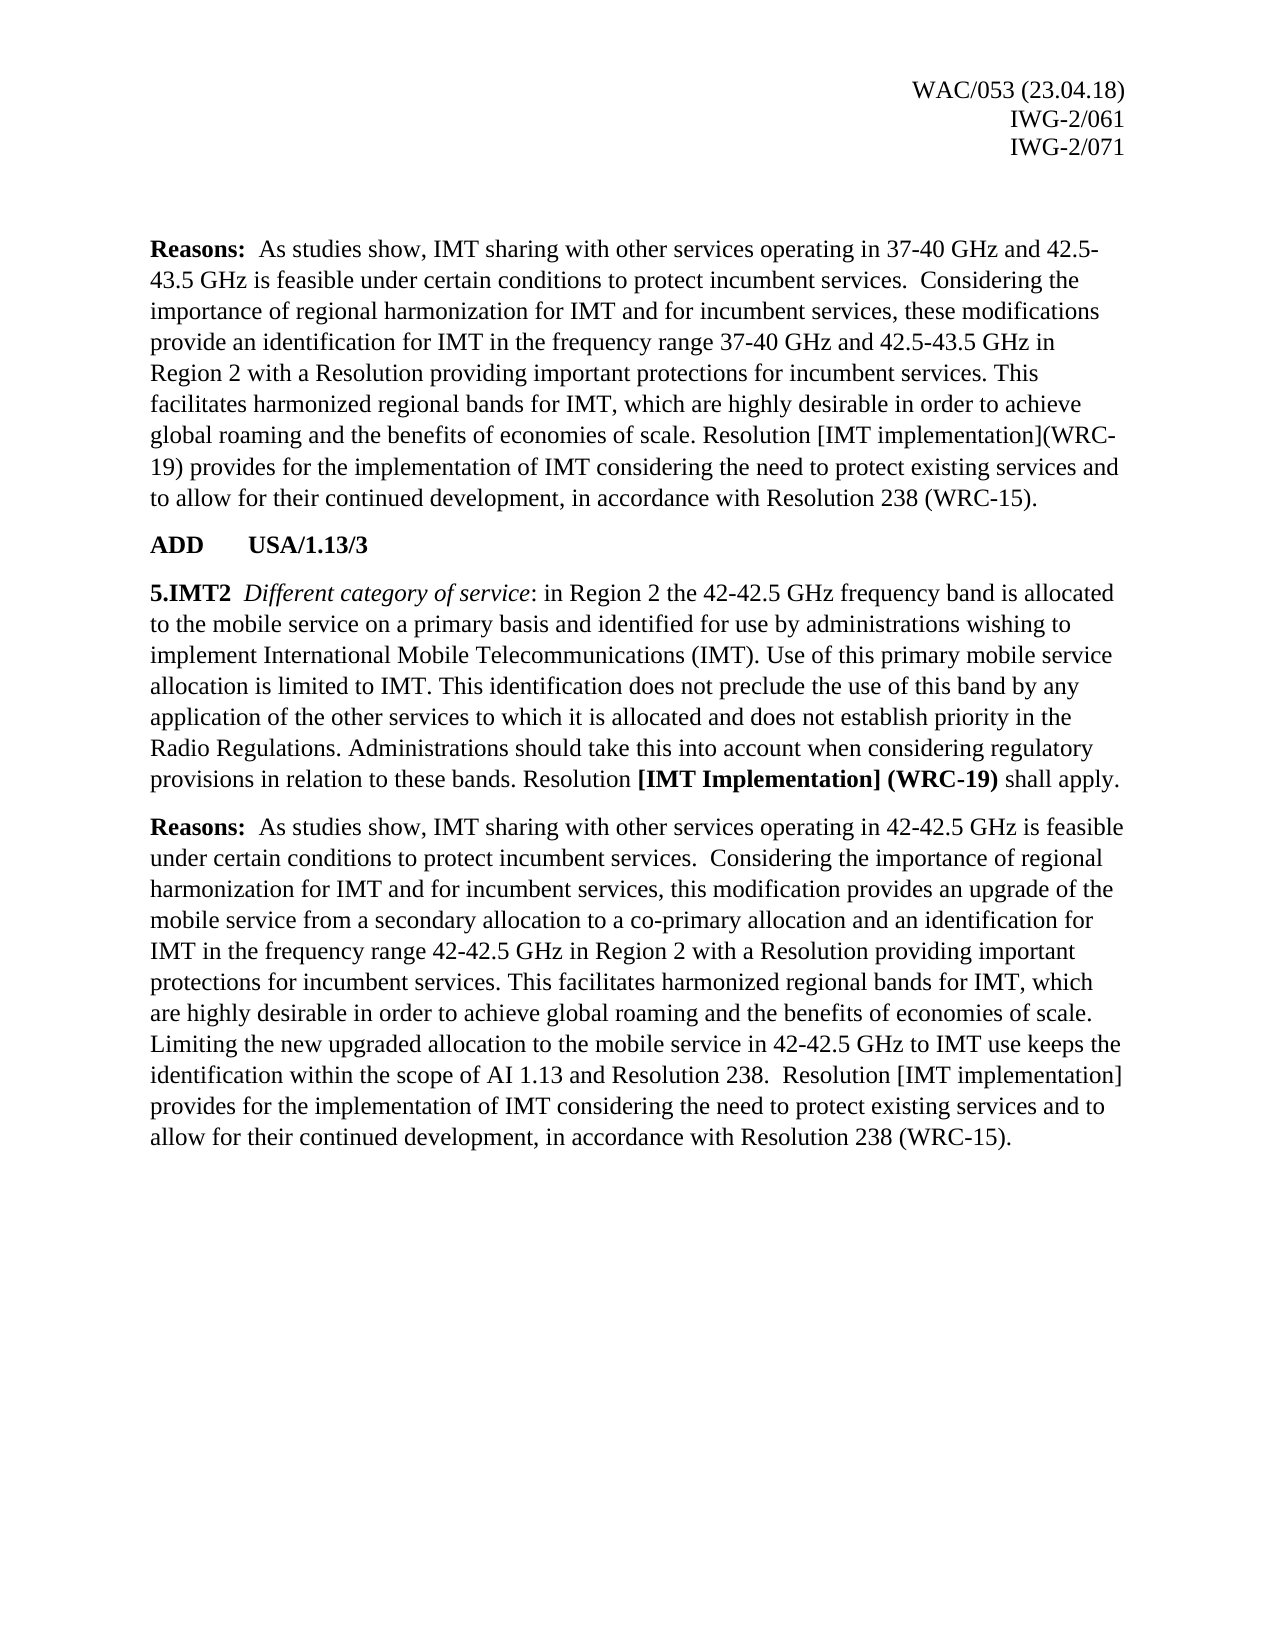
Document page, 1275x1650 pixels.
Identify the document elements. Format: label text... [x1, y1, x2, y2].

text Reasons: As studies show, IMT sharing with other services operating in 42-42.5 GHz is feasible under certain conditions to protect incumbent services. Considering the importance of regional harmonization for IMT and for incumbent services, this modification provides an upgrade of the mobile service from a secondary allocation to a co-primary allocation and an identification for IMT in the frequency range 42-42.5 GHz in Region 2 with a Resolution providing important protections for incumbent services. This facilitates harmonized regional bands for IMT, which are highly desirable in order to achieve global roaming and the benefits of economies of scale. Limiting the new upgraded allocation to the mobile service in 42-42.5 GHz to IMT use keeps the identification within the scope of AI 1.13 and Resolution 238. Resolution [IMT implementation] provides for the implementation of IMT considering the need to protect existing services and to allow for their continued development, in accordance with Resolution 238 (WRC-15). [150, 812, 1125, 1151]
text 5.IMT2 Different category of service: in Region 2 the 42-42.5 GHz frequency band is allocated to the mobile service on a primary basis and identified for use by administrations wishing to implement International Mobile Telecommunications (IMT). Use of this primary mobile service allocation is limited to IMT. This identification does not preclude the use of this band by any application of the other services to which it is allocated and does not establish priority in the Radio Regulations. Administrations should take this into account when considering regulatory provisions in relation to these bands. Resolution [IMT Implementation] (WRC-19) shall apply. [150, 578, 1125, 793]
text ADD USA/1.13/3 [150, 530, 1125, 559]
text Reasons: As studies show, IMT sharing with other services operating in 37-40 GHz and 42.5-43.5 GHz is feasible under certain conditions to protect incumbent services. Considering the importance of regional harmonization for IMT and for incumbent services, these modifications provide an identification for IMT in the frequency range 37-40 GHz and 42.5-43.5 GHz in Region 2 with a Resolution providing important protections for incumbent services. This facilitates harmonized regional bands for IMT, which are highly desirable in order to achieve global roaming and the benefits of economies of scale. Resolution [IMT implementation](WRC-19) provides for the implementation of IMT considering the need to protect existing services and to allow for their continued development, in accordance with Resolution 238 (WRC-15). [150, 234, 1125, 511]
